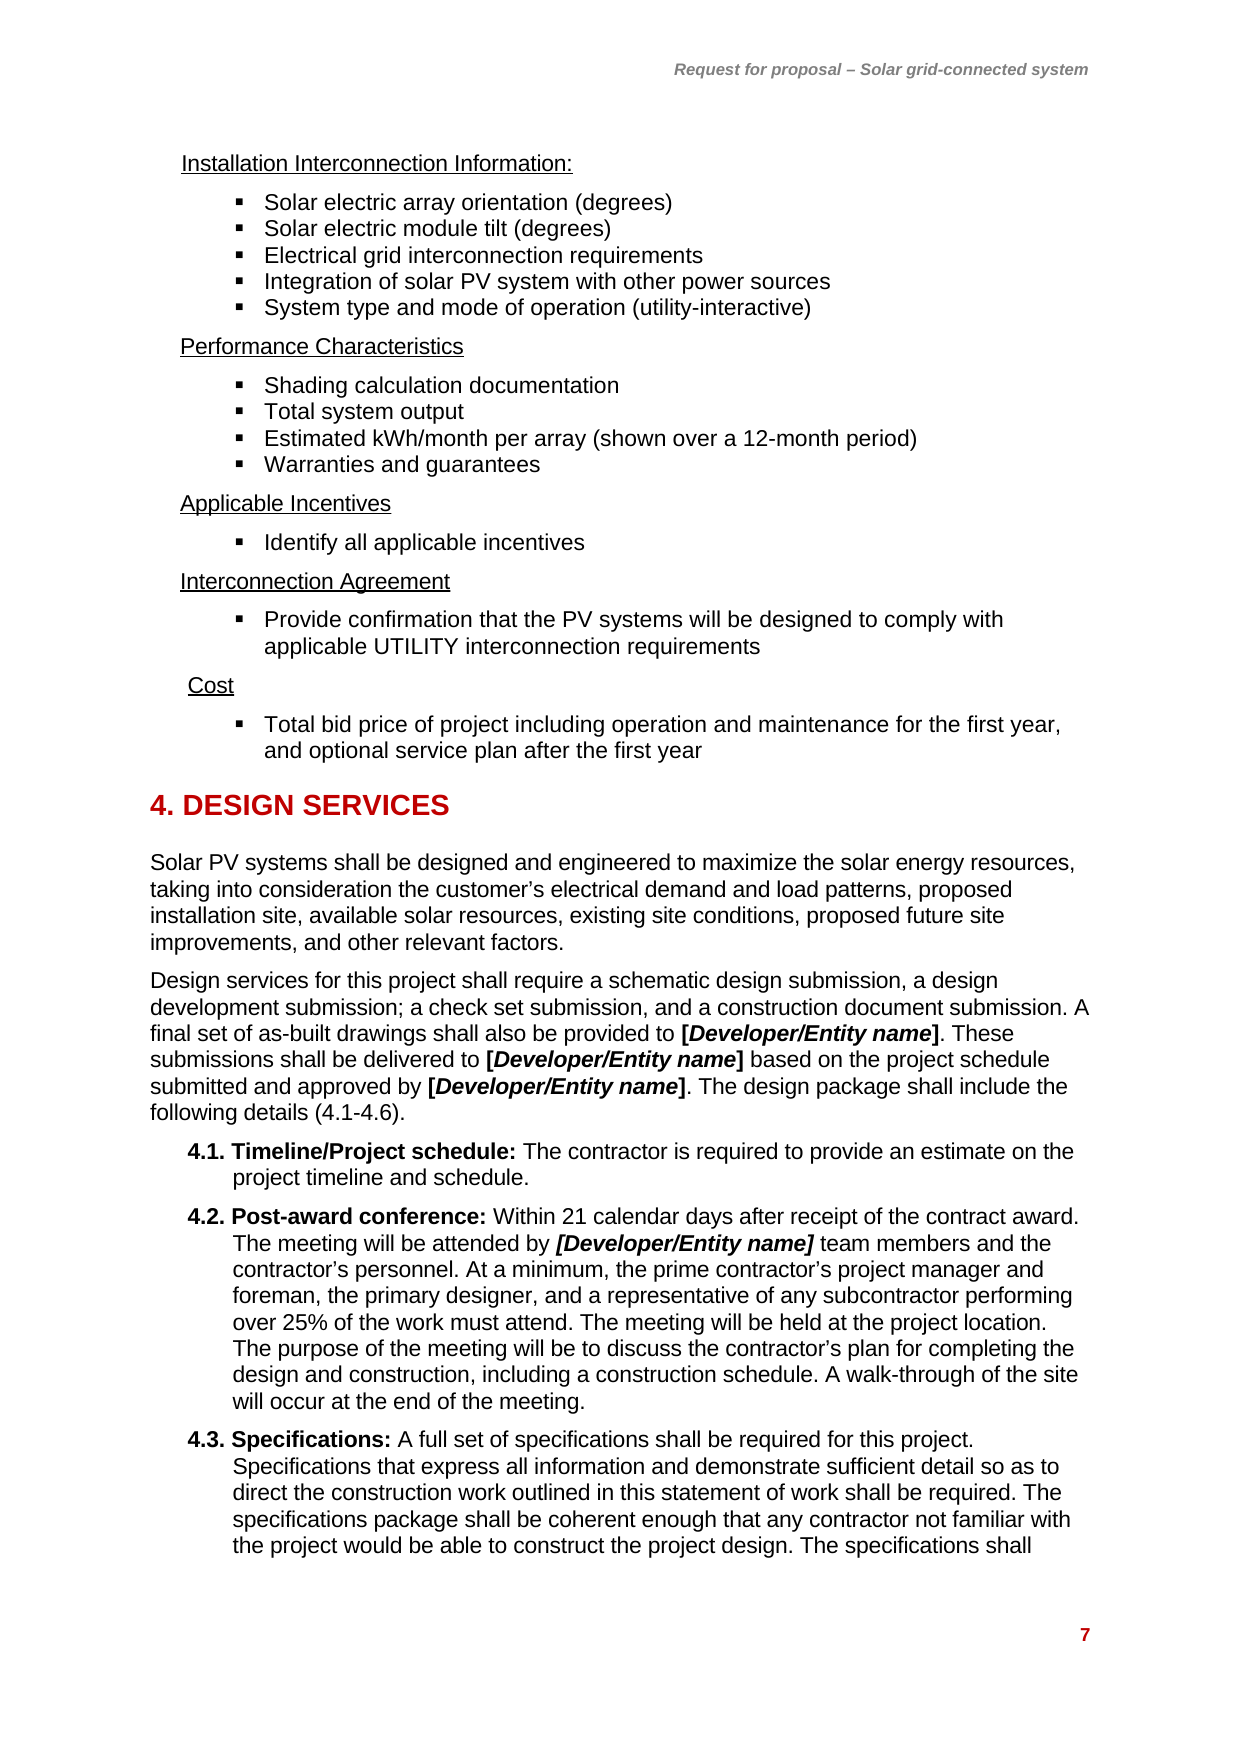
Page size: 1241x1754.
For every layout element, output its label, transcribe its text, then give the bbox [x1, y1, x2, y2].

list Warranties and guarantees [234, 451, 1090, 477]
text Solar PV systems shall be designed and engineered to maximize the solar energy resources, taking into consideration the customer’s electrical demand and load patterns, proposed installation site, available solar resources, existing site conditions, proposed future site improvements, and other relevant factors. [150, 849, 1090, 955]
list Total bid price of project including operation and maintenance for the first year, and optional service plan after the first year [234, 711, 1090, 763]
list Shading calculation documentation [234, 372, 1090, 398]
list Identify all applicable incentives [234, 529, 1090, 555]
list Estimated kWh/month per array (shown over a 12-month period) [234, 425, 1090, 451]
text Applicable Incentives [150, 490, 1090, 516]
list Solar electric array orientation (degrees) [234, 189, 1090, 215]
list Total system output [234, 398, 1090, 425]
list System type and mode of operation (utility-interactive) [234, 294, 1090, 321]
text Performance Characteristics [150, 333, 1090, 359]
list Post-award conference: Within 21 calendar days after receipt of the contract award. The meeting will be attended by [Developer/Entity name] team members and the contractor’s personnel. At a minimum, the prime contractor’s project manager and foreman, the primary designer, and a representative of any subcontractor performing over 25% of the work must attend. The meeting will be held at the project location. The purpose of the meeting will be to discuss the contractor’s plan for completing the design and construction, including a construction schedule. A walk-through of the site will occur at the end of the meeting. [187, 1203, 1090, 1414]
text Interconnection Agreement [150, 568, 1090, 594]
list Electrical grid interconnection requirements [234, 242, 1090, 268]
subtitle DESIGN SERVICES [150, 788, 1090, 822]
text Cost [187, 672, 1090, 698]
list Provide confirmation that the PV systems will be designed to comply with applicable UTILITY interconnection requirements [234, 606, 1090, 659]
list Timeline/Project schedule: The contractor is required to provide an estimate on the project timeline and schedule. [187, 1138, 1090, 1191]
list Solar electric module tilt (degrees) [234, 215, 1090, 242]
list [187, 1426, 1090, 1558]
text Installation Interconnection Information: [150, 150, 1090, 176]
list Integration of solar PV system with other power sources [234, 268, 1090, 294]
text Design services for this project shall require a schematic design submission, a design development submission; a check set submission, and a construction document submission. A final set of as-built drawings shall also be provided to [Developer/Entity name]. These submissions shall be delivered to [Developer/Entity name] based on the project schedule submitted and approved by [Developer/Entity name]. The design package shall include the following details (4.1-4.6). [150, 967, 1090, 1125]
